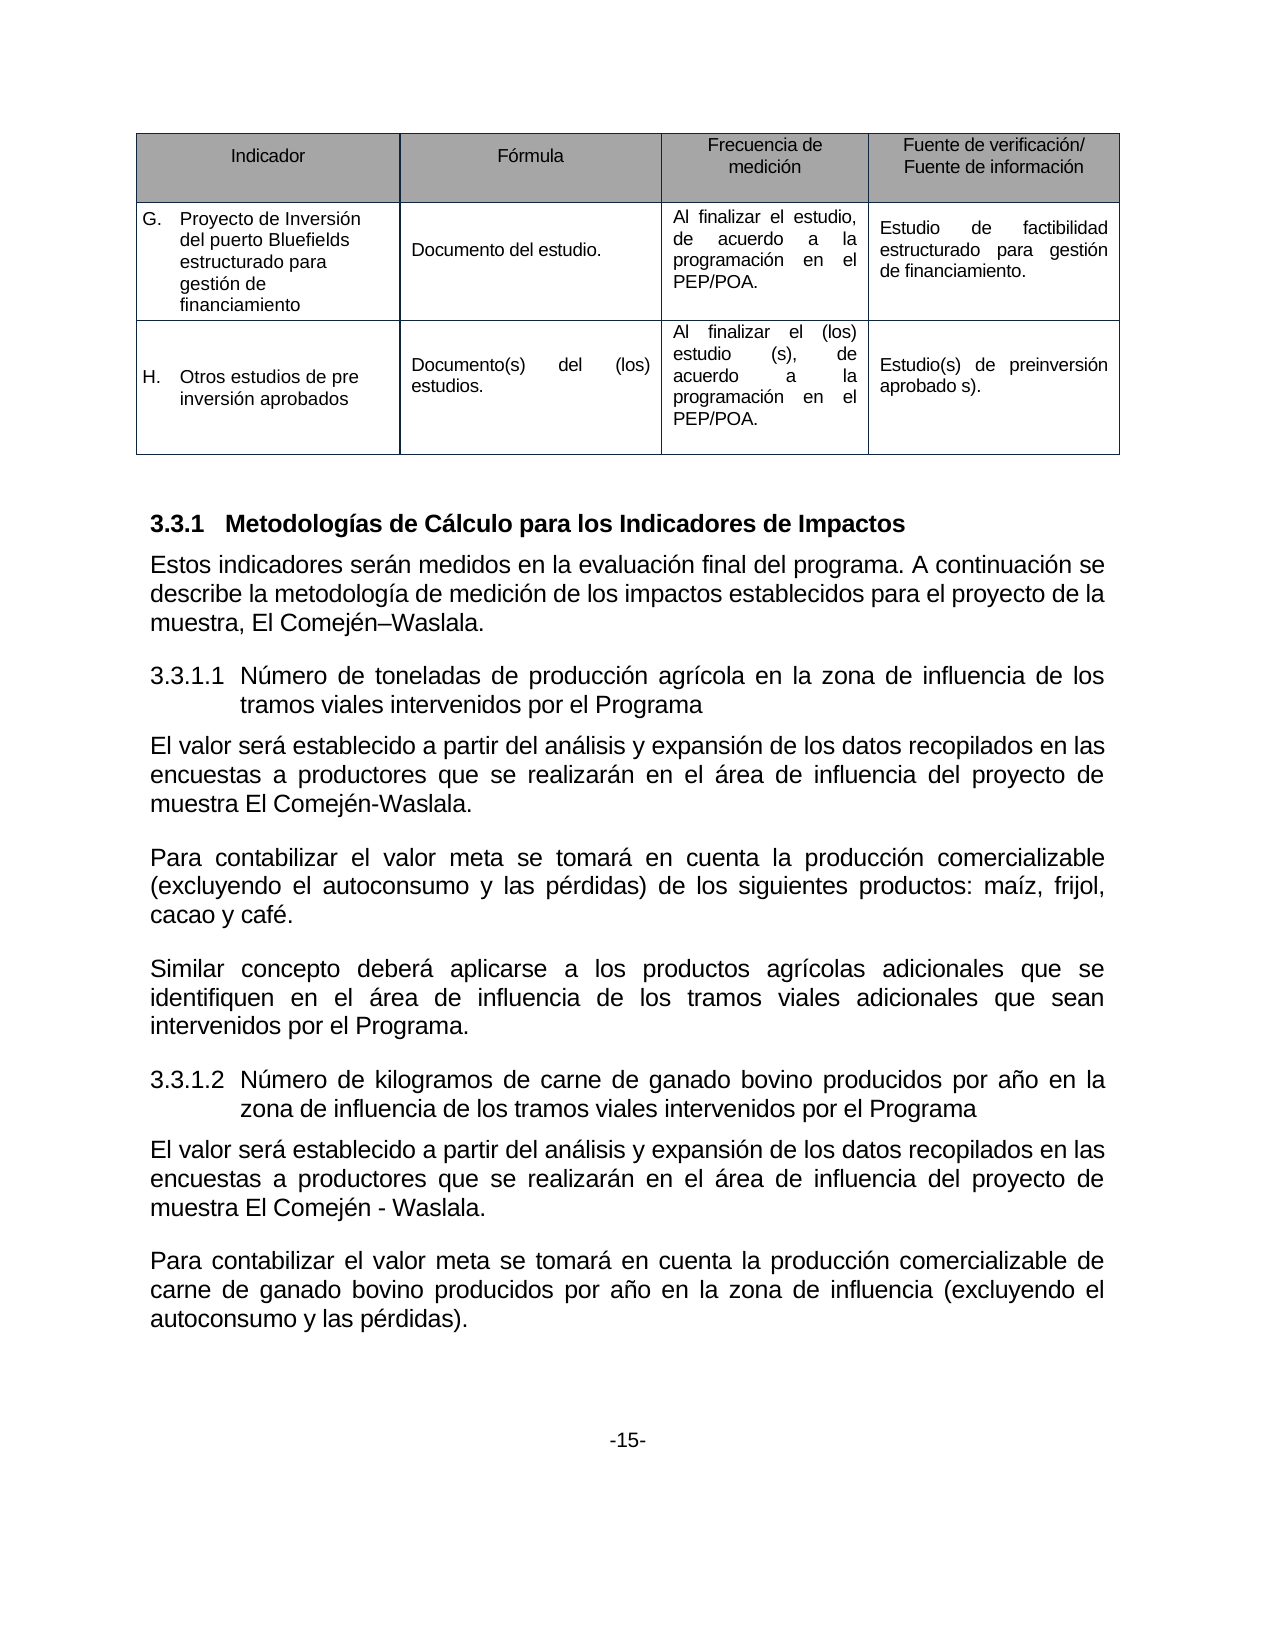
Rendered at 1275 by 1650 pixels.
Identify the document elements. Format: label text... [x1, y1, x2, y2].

table_cell Al finalizar el (los) estudio (s), de acuerdo a la programación en el PEP/POA. [662, 321, 868, 454]
table_cell Proyecto de Inversión del puerto Bluefields estructurado para gestión de financiamiento [137, 203, 399, 320]
table_header Fuente de verificación/ Fuente de información [869, 134, 1119, 202]
text Para contabilizar el valor meta se tomará en cuenta la producción comercializable (excluyendo el autoconsumo y las pérdidas) de los siguientes productos: maíz, frijol, cacao y café. [150, 843, 1106, 929]
subtitle Metodologías de Cálculo para los Indicadores de Impactos [150, 509, 1106, 538]
table_cell Documento del estudio. [401, 203, 661, 320]
table_header Frecuencia de medición [662, 134, 868, 202]
table_cell Al finalizar el estudio, de acuerdo a la programación en el PEP/POA. [662, 203, 868, 320]
table_header Fórmula [401, 134, 661, 202]
subtitle Número de kilogramos de carne de ganado bovino producidos por año en la zona de influencia de los tramos viales intervenidos por el Programa [150, 1065, 1106, 1123]
text Similar concepto deberá aplicarse a los productos agrícolas adicionales que se identifiquen en el área de influencia de los tramos viales adicionales que sean intervenidos por el Programa. [150, 954, 1106, 1040]
table_header Indicador [137, 134, 399, 202]
table_cell Estudio(s) de preinversión aprobado s). [869, 321, 1119, 454]
text Estos indicadores serán medidos en la evaluación final del programa. A continuación se describe la metodología de medición de los impactos establecidos para el proyecto de la muestra, El Comején–Waslala. [150, 550, 1106, 636]
text Para contabilizar el valor meta se tomará en cuenta la producción comercializable de carne de ganado bovino producidos por año en la zona de influencia (excluyendo el autoconsumo y las pérdidas). [150, 1246, 1106, 1333]
table_cell Estudio de factibilidad estructurado para gestión de financiamiento. [869, 203, 1119, 320]
subtitle Número de toneladas de producción agrícola en la zona de influencia de los tramos viales intervenidos por el Programa [150, 661, 1106, 719]
table_cell Documento(s) del (los) estudios. [401, 321, 661, 454]
table_cell Otros estudios de pre inversión aprobados [137, 321, 399, 454]
